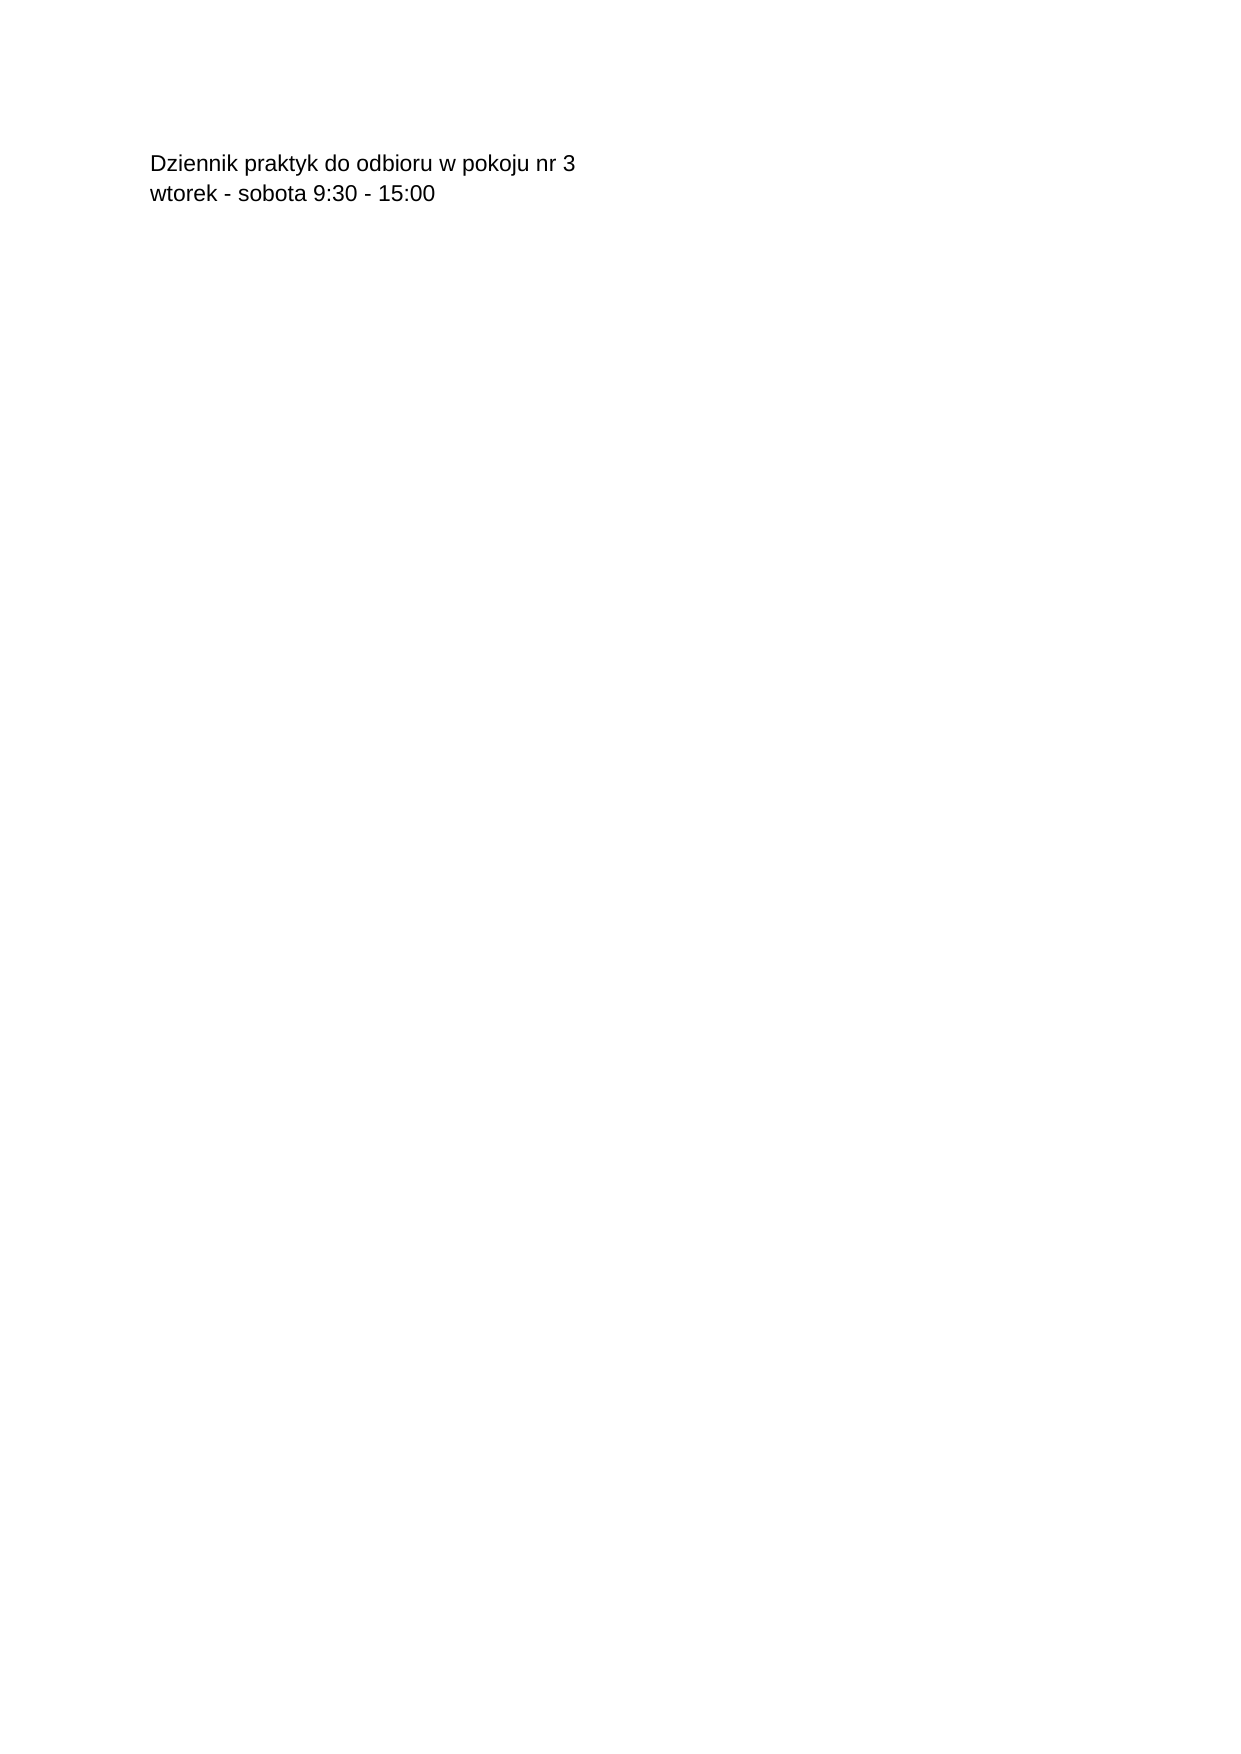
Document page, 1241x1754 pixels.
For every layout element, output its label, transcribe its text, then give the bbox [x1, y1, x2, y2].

text Dziennik praktyk do odbioru w pokoju nr 3 [150, 150, 1090, 176]
text wtorek - sobota 9:30 - 15:00 [150, 180, 1090, 207]
